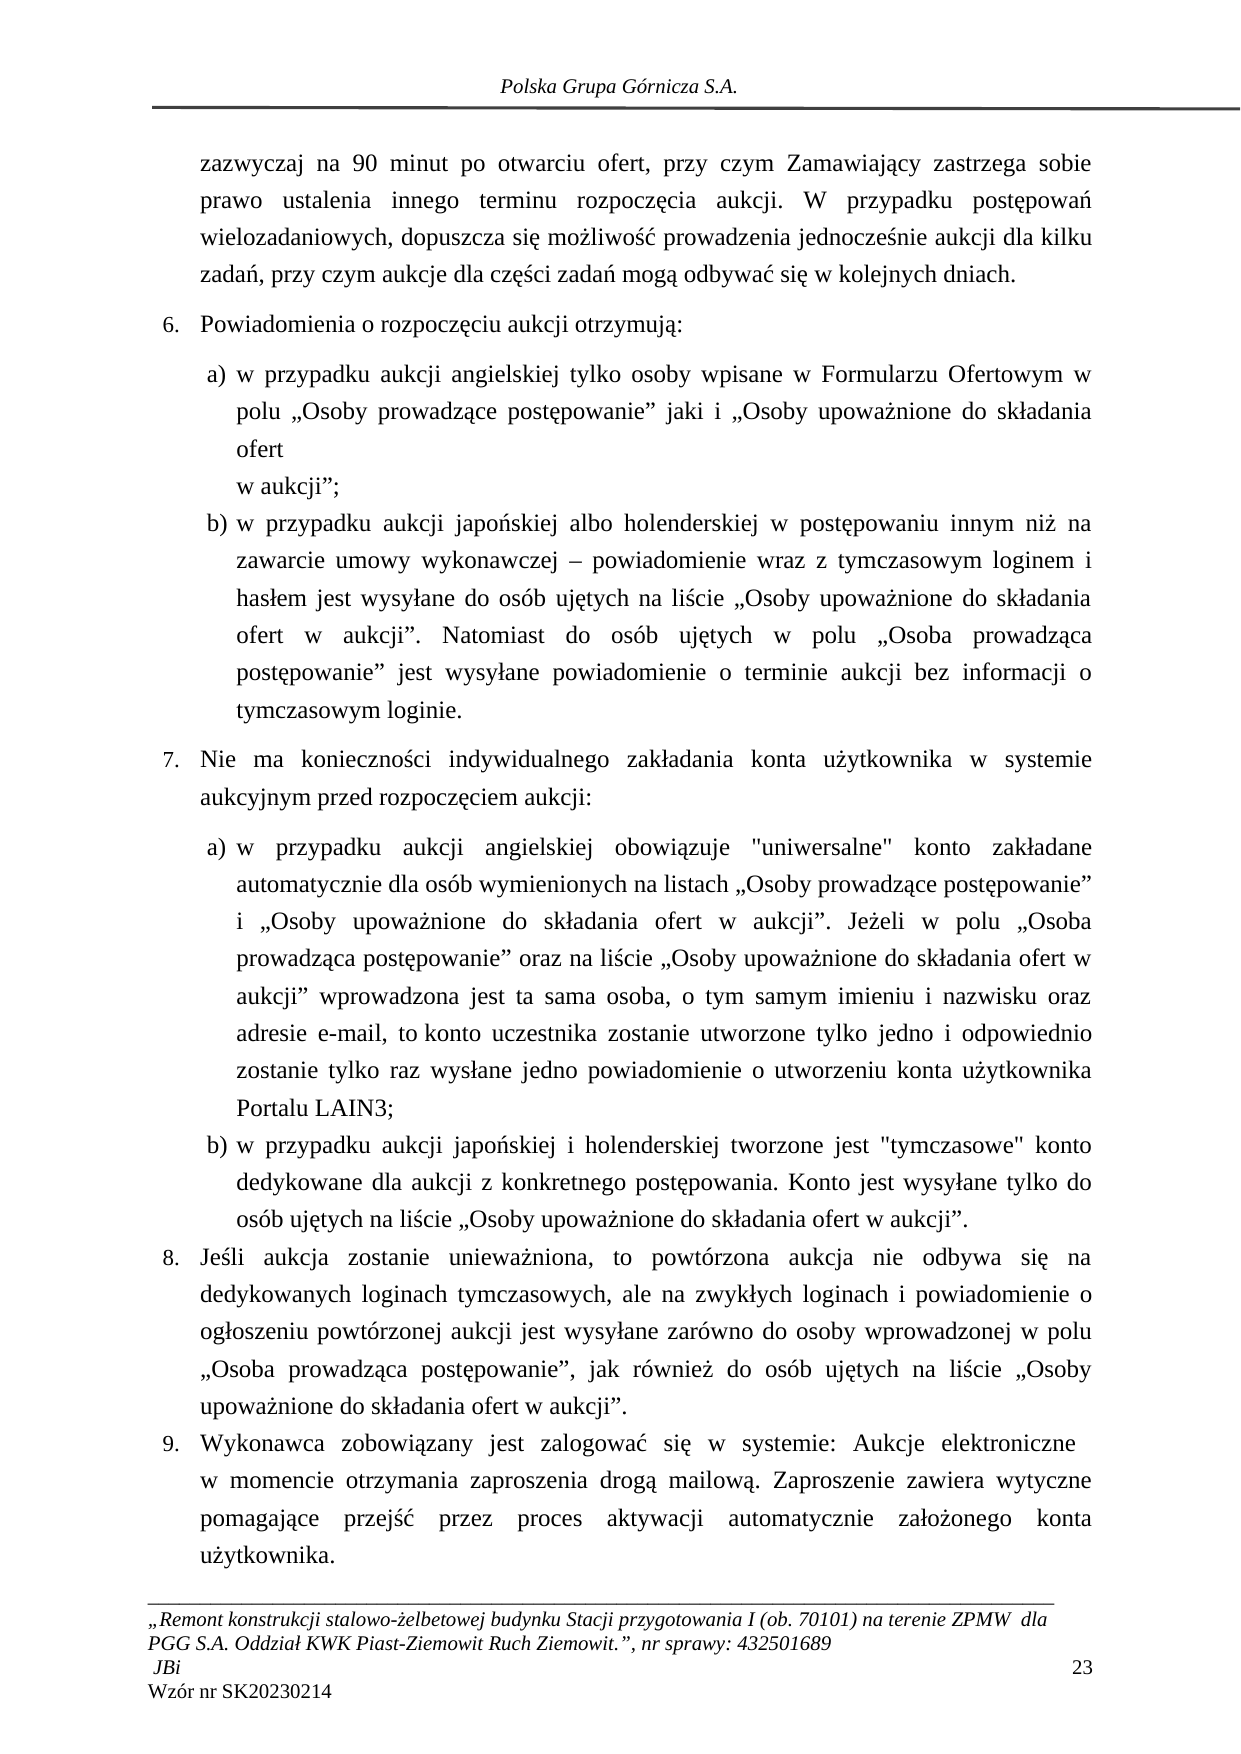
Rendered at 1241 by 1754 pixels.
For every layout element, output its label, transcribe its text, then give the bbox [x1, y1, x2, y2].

list Nie ma konieczności indywidualnego zakładania konta użytkownika w systemie aukcyjnym przed rozpoczęciem aukcji: [162, 744, 1093, 811]
list Jeśli aukcja zostanie unieważniona, to powtórzona aukcja nie odbywa się na dedykowanych loginach tymczasowych, ale na zwykłych loginach i powiadomienie o ogłoszeniu powtórzonej aukcji jest wysyłane zarówno do osoby wprowadzonej w polu „Osoba prowadząca postępowanie”, jak również do osób ujętych na liście „Osoby upoważnione do składania ofert w aukcji”. [162, 1242, 1093, 1420]
list w przypadku aukcji angielskiej obowiązuje "uniwersalne" konto zakładane automatycznie dla osób wymienionych na listach „Osoby prowadzące postępowanie” i „Osoby upoważnione do składania ofert w aukcji”. Jeżeli w polu „Osoba prowadząca postępowanie” oraz na liście „Osoby upoważnione do składania ofert w aukcji” wprowadzona jest ta sama osoba, o tym samym imieniu i nazwisku oraz adresie e-mail, to konto uczestnika zostanie utworzone tylko jedno i odpowiednio zostanie tylko raz wysłane jedno powiadomienie o utworzeniu konta użytkownika Portalu LAIN3; [207, 832, 1093, 1121]
list w przypadku aukcji japońskiej albo holenderskiej w postępowaniu innym niż na zawarcie umowy wykonawczej – powiadomienie wraz z tymczasowym loginem i hasłem jest wysyłane do osób ujętych na liście „Osoby upoważnione do składania ofert w aukcji”. Natomiast do osób ujętych w polu „Osoba prowadząca postępowanie” jest wysyłane powiadomienie o terminie aukcji bez informacji o tymczasowym loginie. [207, 508, 1093, 723]
list w przypadku aukcji japońskiej i holenderskiej tworzone jest "tymczasowe" konto dedykowane dla aukcji z konkretnego postępowania. Konto jest wysyłane tylko do osób ujętych na liście „Osoby upoważnione do składania ofert w aukcji”. [207, 1130, 1093, 1233]
list Powiadomienia o rozpoczęciu aukcji otrzymują: [162, 309, 1093, 338]
list Wykonawca zobowiązany jest zalogować się w systemie: Aukcje elektroniczne w momencie otrzymania zaproszenia drogą mailową. Zaproszenie zawiera wytyczne pomagające przejść przez proces aktywacji automatycznie założonego konta użytkownika. [162, 1428, 1093, 1569]
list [162, 148, 1093, 288]
list w przypadku aukcji angielskiej tylko osoby wpisane w Formularzu Ofertowym w polu „Osoby prowadzące postępowanie” jaki i „Osoby upoważnione do składania ofert w aukcji”; [207, 359, 1093, 500]
